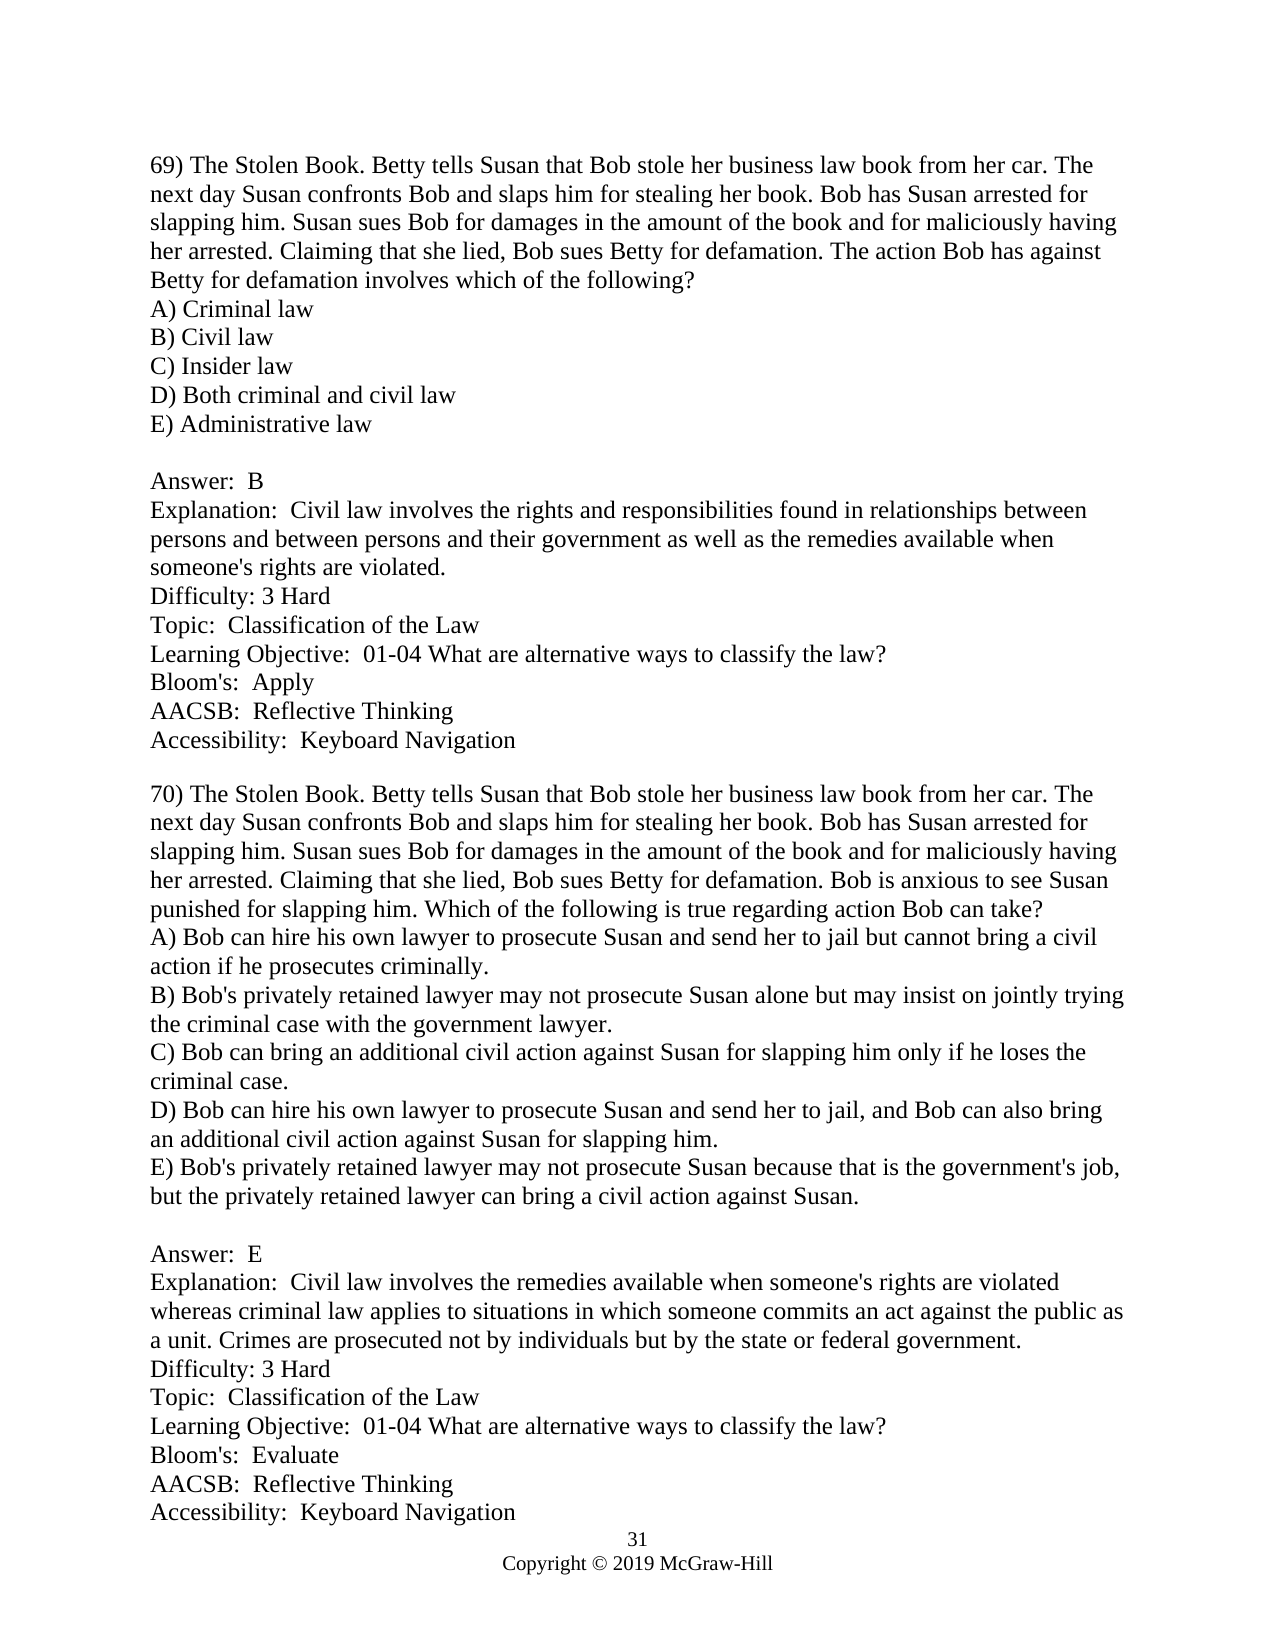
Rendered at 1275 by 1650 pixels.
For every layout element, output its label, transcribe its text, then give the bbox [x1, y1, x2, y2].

text AACSB: Reflective Thinking [150, 1469, 1125, 1497]
text D) Both criminal and civil law [150, 380, 1125, 409]
text Learning Objective: 01-04 What are alternative ways to classify the law? [150, 1411, 1125, 1440]
text Learning Objective: 01-04 What are alternative ways to classify the law? [150, 639, 1125, 667]
text 70) The Stolen Book. Betty tells Susan that Bob stole her business law book from her car. The next day Susan confronts Bob and slaps him for stealing her book. Bob has Susan arrested for slapping him. Susan sues Bob for damages in the amount of the book and for maliciously having her arrested. Claiming that she lied, Bob sues Betty for defamation. Bob is anxious to see Susan punished for slapping him. Which of the following is true regarding action Bob can take? [150, 779, 1125, 922]
text Answer: E [150, 1239, 1125, 1267]
text E) Administrative law [150, 409, 1125, 437]
text Topic: Classification of the Law [150, 610, 1125, 639]
text Explanation: Civil law involves the remedies available when someone's rights are violated whereas criminal law applies to situations in which someone commits an act against the public as a unit. Crimes are prosecuted not by individuals but by the state or federal government. [150, 1267, 1125, 1354]
text AACSB: Reflective Thinking [150, 696, 1125, 725]
text Explanation: Civil law involves the rights and responsibilities found in relationships between persons and between persons and their government as well as the remedies available when someone's rights are violated. [150, 495, 1125, 581]
text Difficulty: 3 Hard [150, 1354, 1125, 1382]
text Accessibility: Keyboard Navigation [150, 725, 1125, 754]
text C) Bob can bring an additional civil action against Susan for slapping him only if he loses the criminal case. [150, 1037, 1125, 1095]
text 69) The Stolen Book. Betty tells Susan that Bob stole her business law book from her car. The next day Susan confronts Bob and slaps him for stealing her book. Bob has Susan arrested for slapping him. Susan sues Bob for damages in the amount of the book and for maliciously having her arrested. Claiming that she lied, Bob sues Betty for defamation. The action Bob has against Betty for defamation involves which of the following? [150, 150, 1125, 294]
text E) Bob's privately retained lawyer may not prosecute Susan because that is the government's job, but the privately retained lawyer can bring a civil action against Susan. [150, 1152, 1125, 1210]
text Bloom's: Evaluate [150, 1440, 1125, 1469]
text B) Bob's privately retained lawyer may not prosecute Susan alone but may insist on jointly trying the criminal case with the government lawyer. [150, 980, 1125, 1037]
text Answer: B [150, 466, 1125, 495]
text A) Bob can hire his own lawyer to prosecute Susan and send her to jail but cannot bring a civil action if he prosecutes criminally. [150, 922, 1125, 980]
text Bloom's: Apply [150, 667, 1125, 696]
text Topic: Classification of the Law [150, 1382, 1125, 1411]
text A) Criminal law [150, 294, 1125, 322]
text B) Civil law [150, 322, 1125, 351]
text Accessibility: Keyboard Navigation [150, 1497, 1125, 1526]
text D) Bob can hire his own lawyer to prosecute Susan and send her to jail, and Bob can also bring an additional civil action against Susan for slapping him. [150, 1095, 1125, 1152]
text C) Insider law [150, 351, 1125, 380]
text Difficulty: 3 Hard [150, 581, 1125, 610]
